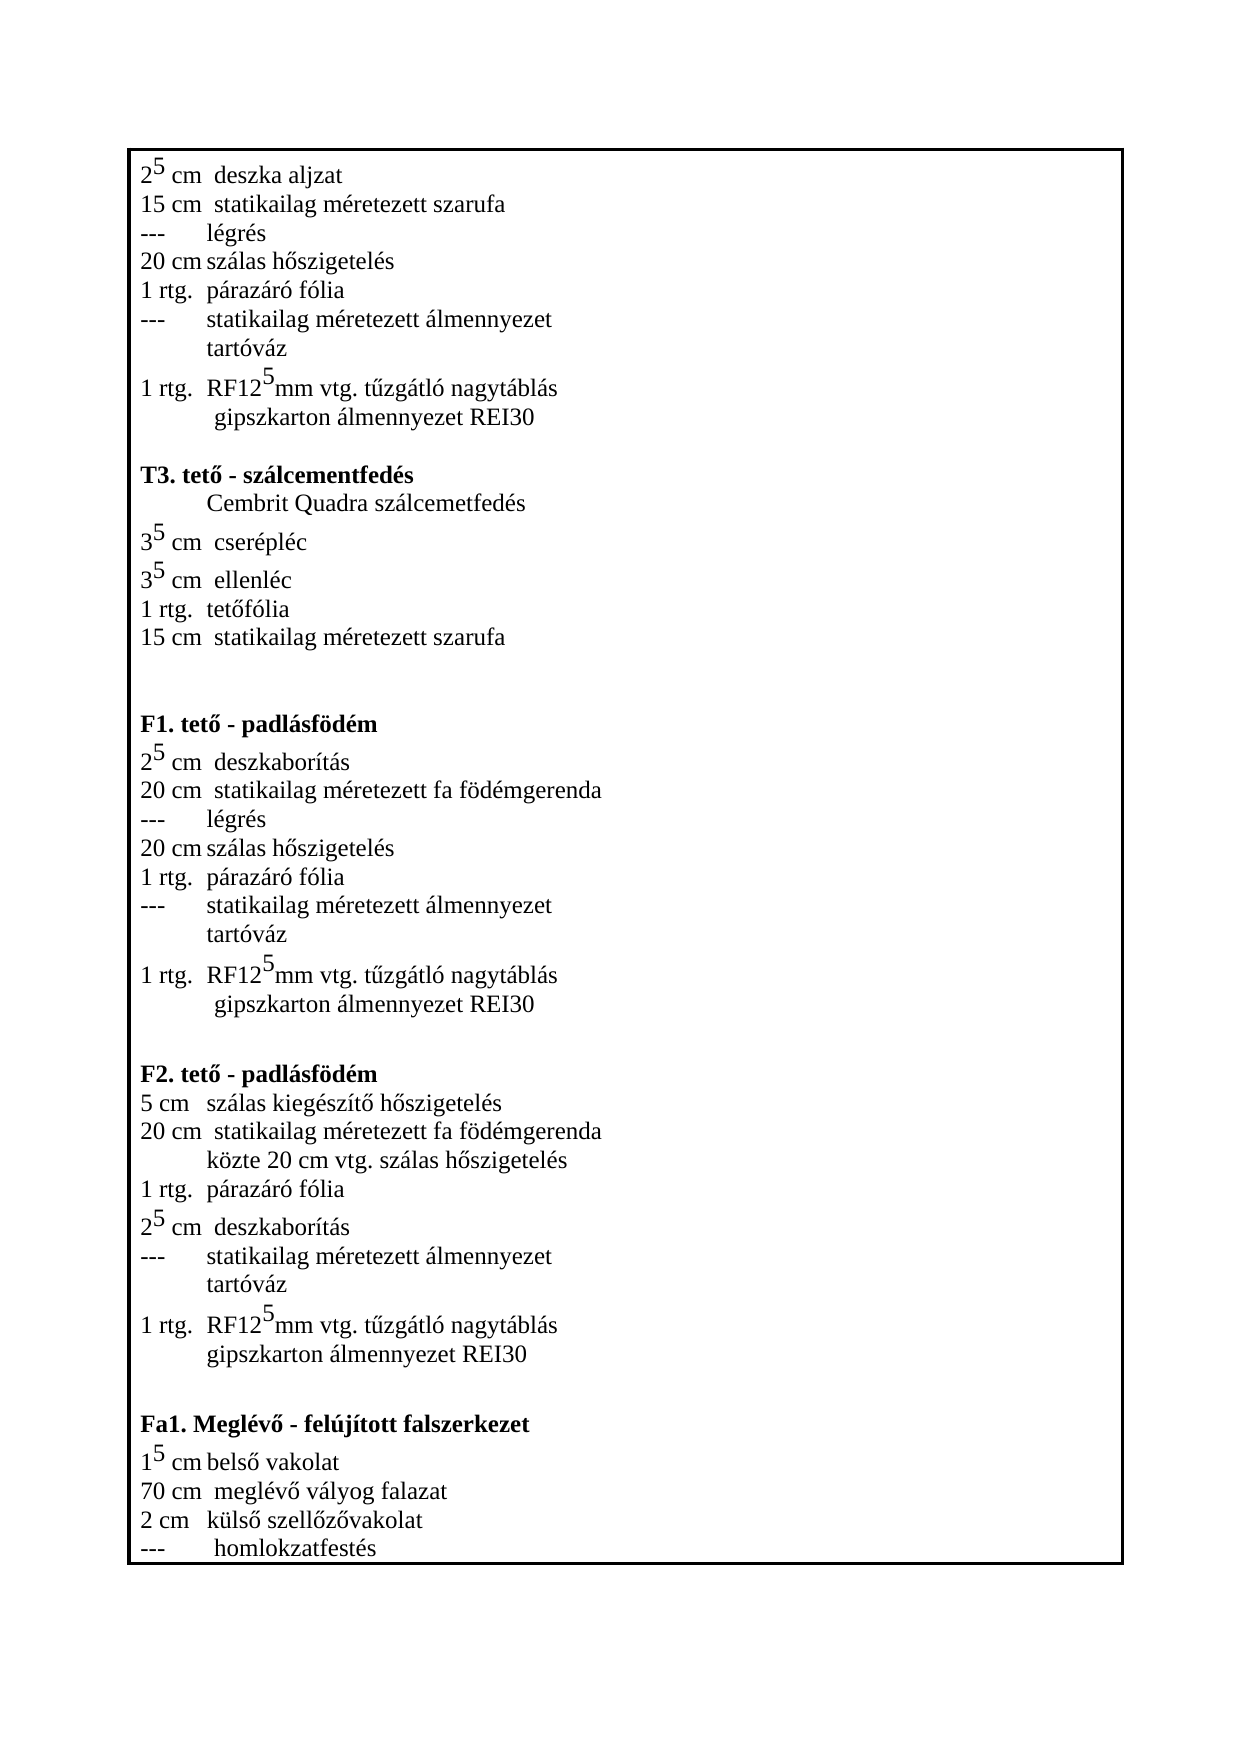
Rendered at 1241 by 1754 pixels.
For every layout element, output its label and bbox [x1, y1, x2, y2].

table_header [131, 151, 1121, 1562]
